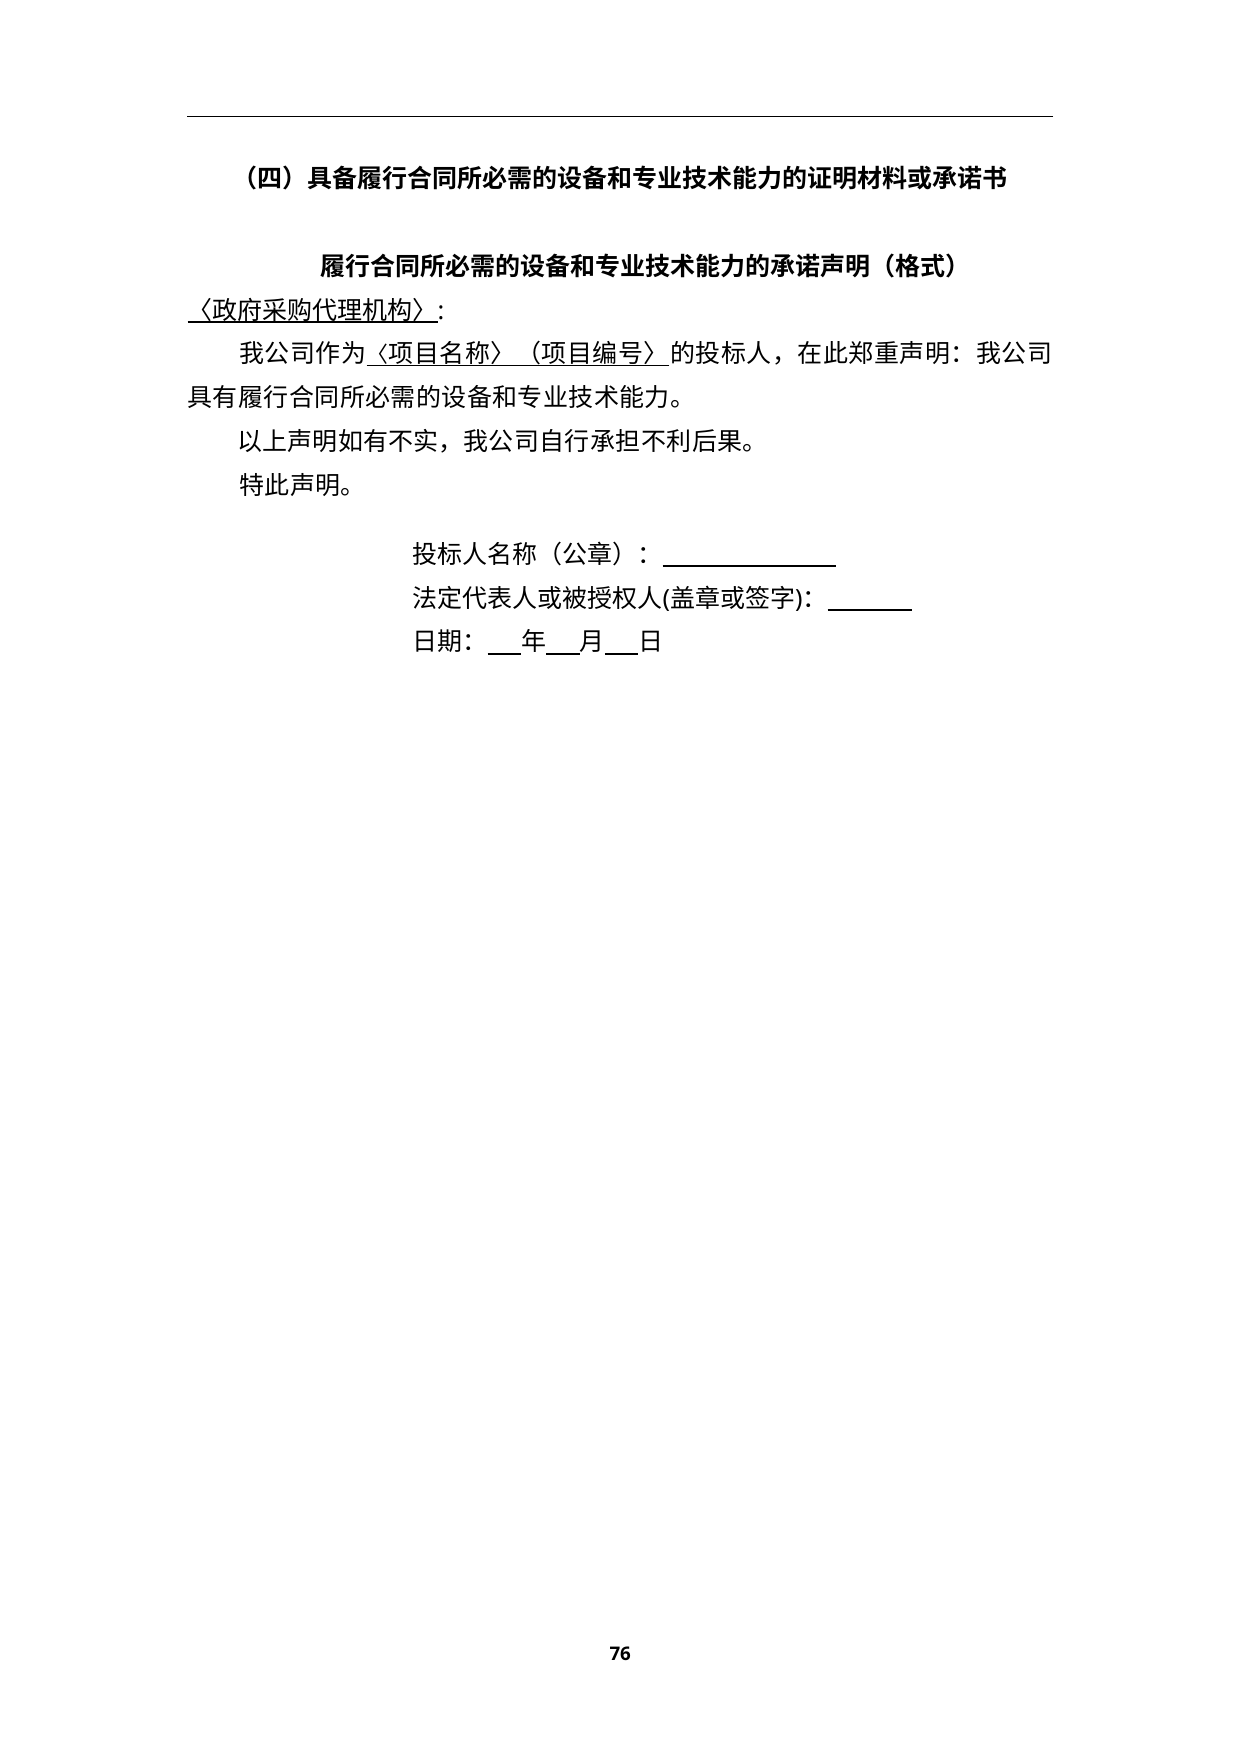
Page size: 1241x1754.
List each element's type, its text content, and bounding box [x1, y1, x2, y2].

text 〈政府采购代理机构〉: [187, 286, 1053, 330]
text 特此声明。 [187, 461, 1053, 505]
text 以上声明如有不实，我公司自行承担不利后果。 [187, 418, 1053, 461]
subtitle （四）具备履行合同所必需的设备和专业技术能力的证明材料或承诺书 [187, 155, 1053, 199]
text 日期： 年 月 日 [187, 618, 1053, 662]
text 我公司作为〈项目名称〉（项目编号〉的投标人，在此郑重声明：我公司具有履行合同所必需的设备和专业技术能力。 [187, 330, 1053, 418]
text 投标人名称（公章）： [187, 531, 1053, 574]
text 法定代表人或被授权人(盖章或签字)： [187, 574, 1053, 618]
text 履行合同所必需的设备和专业技术能力的承诺声明（格式） [187, 243, 1053, 286]
